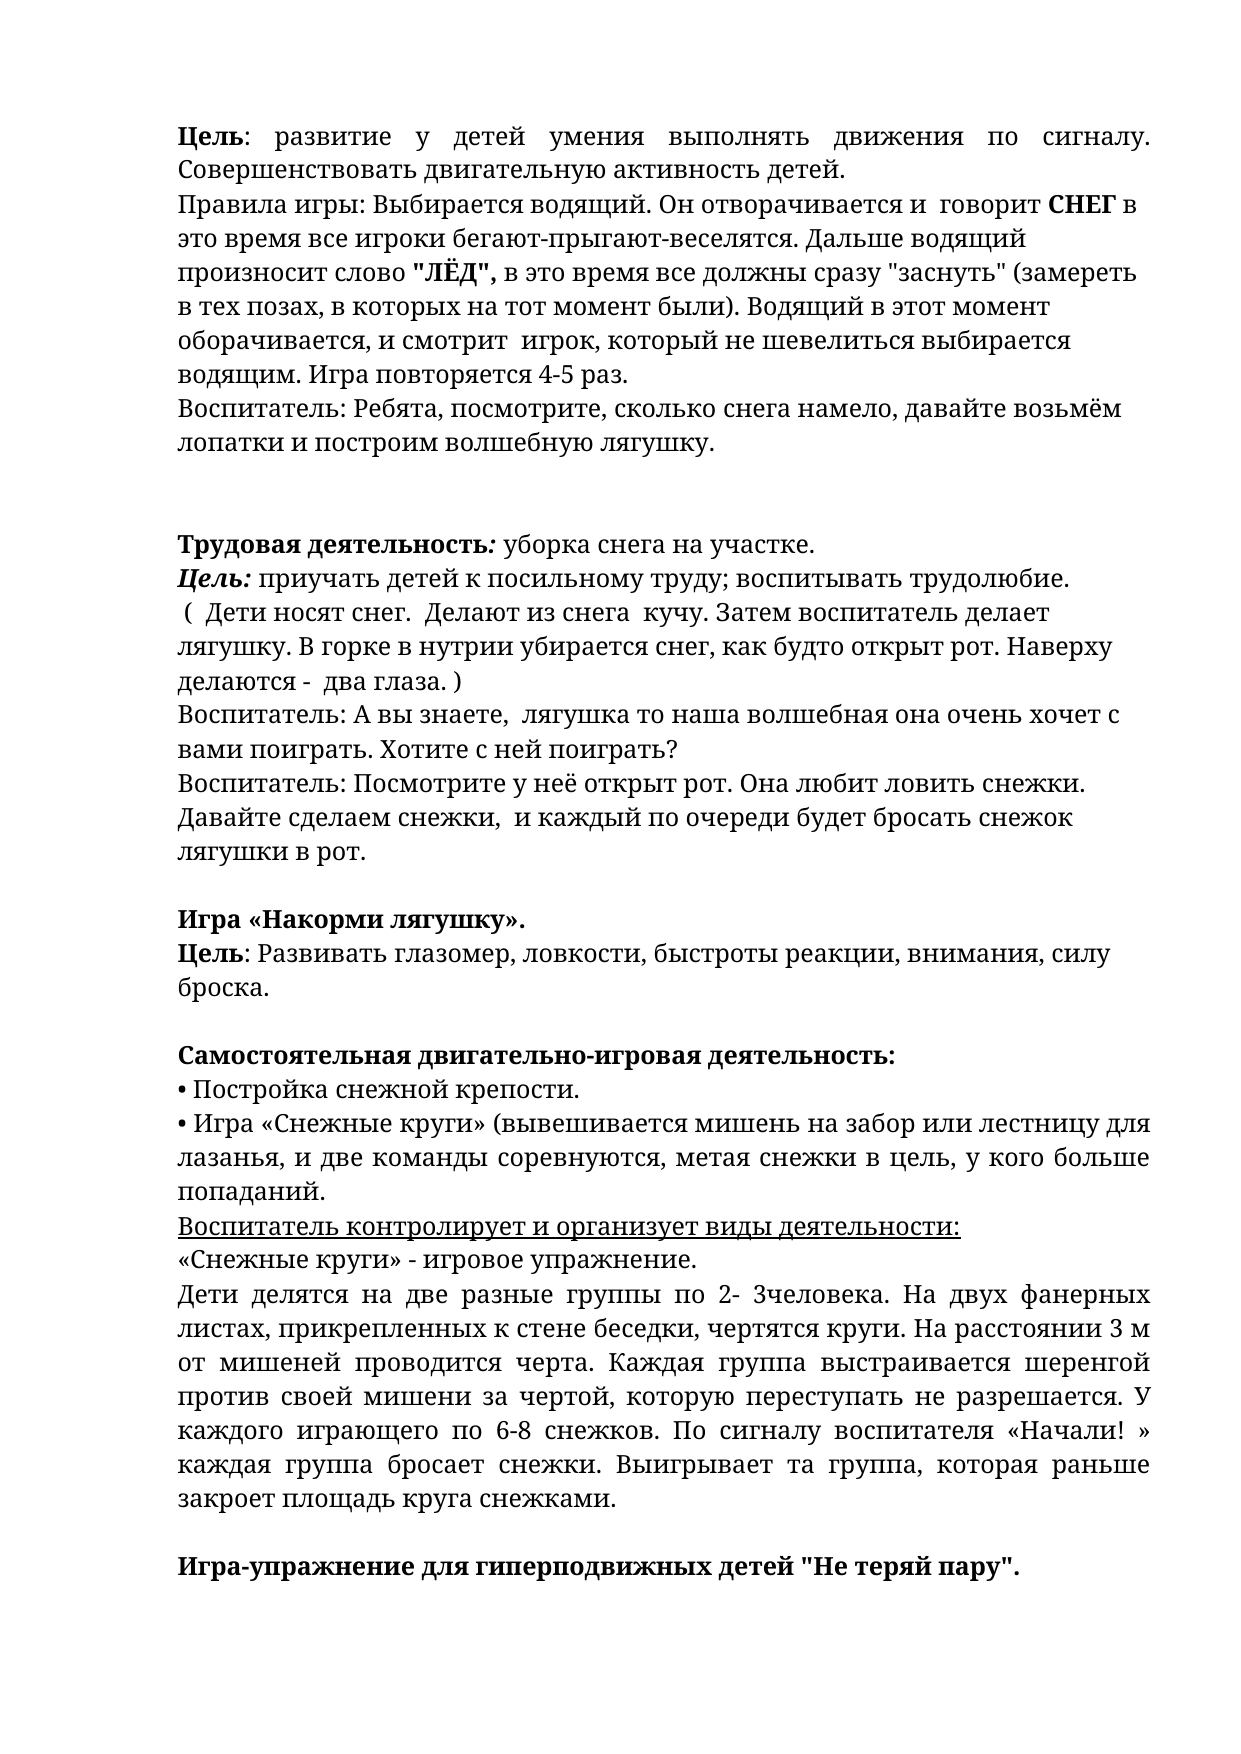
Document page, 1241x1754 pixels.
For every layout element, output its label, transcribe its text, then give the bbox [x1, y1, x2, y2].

text Воспитатель: А вы знаете, лягушка то наша волшебная она очень хочет с вами поиграть. Хотите с ней поиграть? [177, 697, 1152, 765]
text «Снежные круги» - игровое упражнение. [177, 1242, 1152, 1276]
text Цель: приучать детей к посильному труду; воспитывать трудолюбие. [177, 561, 1152, 595]
text Воспитатель контролирует и организует виды деятельности: [177, 1208, 1152, 1242]
text Самостоятельная двигательно-игровая деятельность: [177, 1038, 1152, 1072]
text Правила игры: Выбирается водящий. Он отворачивается и говорит СНЕГ в это время все игроки бегают-прыгают-веселятся. Дальше водящий произносит слово "ЛЁД", в это время все должны сразу "заснуть" (замереть в тех позах, в которых на тот момент были). Водящий в этот момент оборачивается, и смотрит игрок, который не шевелиться выбирается водящим. Игра повторяется 4-5 раз. [177, 186, 1152, 391]
text ( Дети носят снег. Делают из снега кучу. Затем воспитатель делает лягушку. В горке в нутрии убирается снег, как будто открыт рот. Наверху делаются - два глаза. ) [177, 595, 1152, 697]
text Цель: развитие у детей умения выполнять движения по сигналу. Совершенствовать двигательную активность детей. [177, 118, 1152, 186]
text Воспитатель: Ребята, посмотрите, сколько снега намело, давайте возьмём лопатки и построим волшебную лягушку. [177, 391, 1152, 459]
text • Постройка снежной крепости. [177, 1072, 1152, 1106]
text Цель: Развивать глазомер, ловкости, быстроты реакции, внимания, силу броска. [177, 936, 1152, 1004]
text Трудовая деятельность: уборка снега на участке. [177, 527, 1152, 561]
text Игра-упражнение для гиперподвижных детей "Не теряй пару". [177, 1549, 1152, 1583]
text • Игра «Снежные круги» (вывешивается мишень на забор или лестницу для лазанья, и две команды соревнуются, метая снежки в цель, у кого больше попаданий. [177, 1106, 1152, 1208]
text Дети делятся на две разные группы по 2- 3человека. На двух фанерных листах, прикрепленных к стене беседки, чертятся круги. На расстоянии 3 м от мишеней проводится черта. Каждая группа выстраивается шеренгой против своей мишени за чертой, которую переступать не разрешается. У каждого играющего по 6-8 снежков. По сигналу воспитателя «Начали! » каждая группа бросает снежки. Выигрывает та группа, которая раньше закроет площадь круга снежками. [177, 1276, 1152, 1515]
text Воспитатель: Посмотрите у неё открыт рот. Она любит ловить снежки. Давайте сделаем снежки, и каждый по очереди будет бросать снежок лягушки в рот. [177, 765, 1152, 867]
text Игра «Накорми лягушку». [177, 902, 1152, 936]
